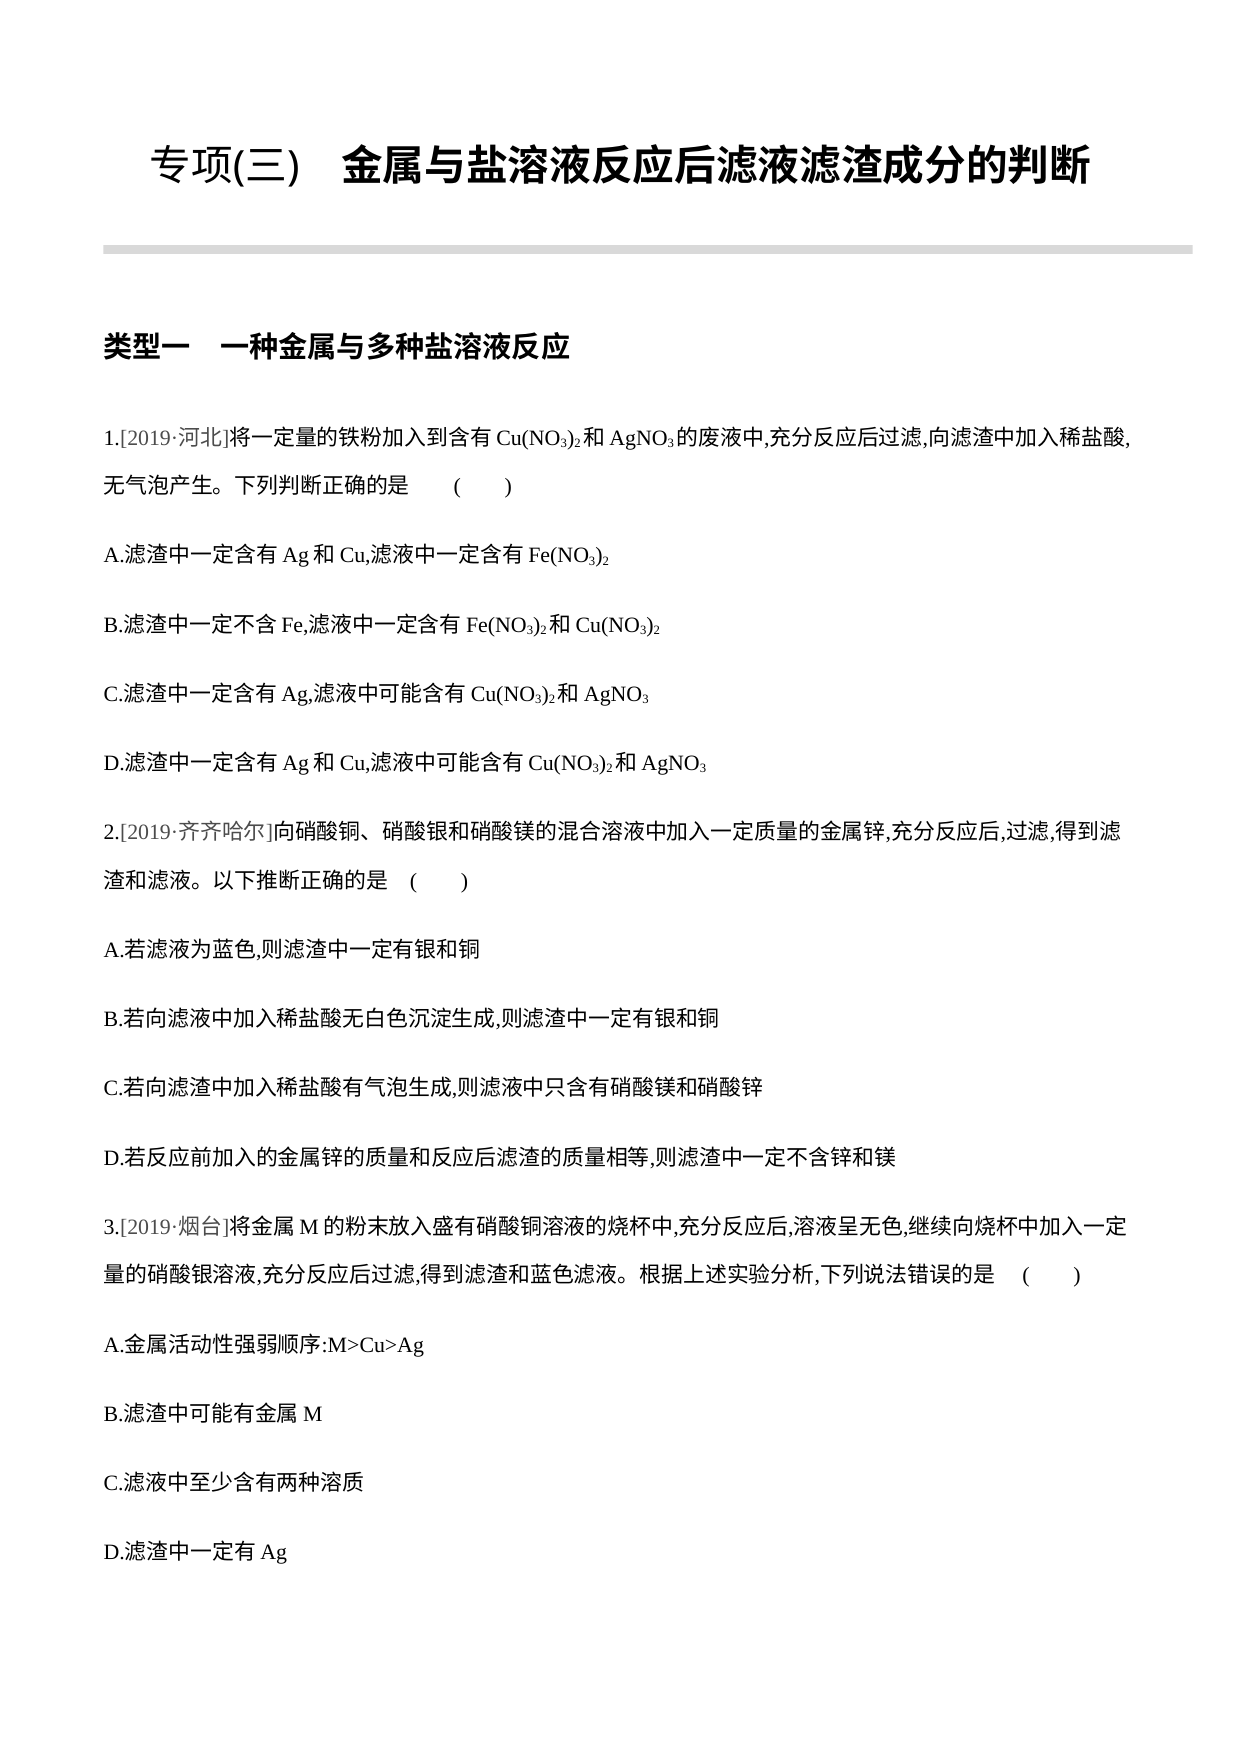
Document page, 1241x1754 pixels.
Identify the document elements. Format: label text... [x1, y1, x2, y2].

text 专项(三) 金属与盐溶液反应后滤液滤渣成分的判断 [103, 129, 1137, 194]
text 类型一 一种金属与多种盐溶液反应 [103, 312, 1137, 377]
text C.若向滤渣中加入稀盐酸有气泡生成,则滤液中只含有硝酸镁和硝酸锌 [103, 1070, 1137, 1102]
text A.金属活动性强弱顺序:M>Cu>Ag [103, 1326, 1137, 1359]
text 2.[2019·齐齐哈尔]向硝酸铜、硝酸银和硝酸镁的混合溶液中加入一定质量的金属锌,充分反应后,过滤,得到滤渣和滤液。以下推断正确的是 ( ) [103, 814, 1137, 895]
picture [103, 245, 1193, 254]
text D.若反应前加入的金属锌的质量和反应后滤渣的质量相等,则滤渣中一定不含锌和镁 [103, 1139, 1137, 1172]
text A.滤渣中一定含有Ag和Cu,滤液中一定含有Fe(NO3)2 [103, 537, 1137, 569]
text C.滤液中至少含有两种溶质 [103, 1464, 1137, 1497]
text B.滤渣中可能有金属M [103, 1395, 1137, 1428]
text B.滤渣中一定不含Fe,滤液中一定含有Fe(NO3)2和Cu(NO3)2 [103, 606, 1137, 639]
text D.滤渣中一定有Ag [103, 1534, 1137, 1566]
text D.滤渣中一定含有Ag和Cu,滤液中可能含有Cu(NO3)2和AgNO3 [103, 744, 1137, 777]
text 3.[2019·烟台]将金属M的粉末放入盛有硝酸铜溶液的烧杯中,充分反应后,溶液呈无色,继续向烧杯中加入一定量的硝酸银溶液,充分反应后过滤,得到滤渣和蓝色滤液。根据上述实验分析,下列说法错误的是 ( ) [103, 1208, 1137, 1289]
text A.若滤液为蓝色,则滤渣中一定有银和铜 [103, 932, 1137, 964]
text 1.[2019·河北]将一定量的铁粉加入到含有Cu(NO3)2和AgNO3的废液中,充分反应后过滤,向滤渣中加入稀盐酸,无气泡产生。下列判断正确的是 ( ) [103, 419, 1137, 500]
text B.若向滤液中加入稀盐酸无白色沉淀生成,则滤渣中一定有银和铜 [103, 1001, 1137, 1033]
text C.滤渣中一定含有Ag,滤液中可能含有Cu(NO3)2和AgNO3 [103, 675, 1137, 708]
